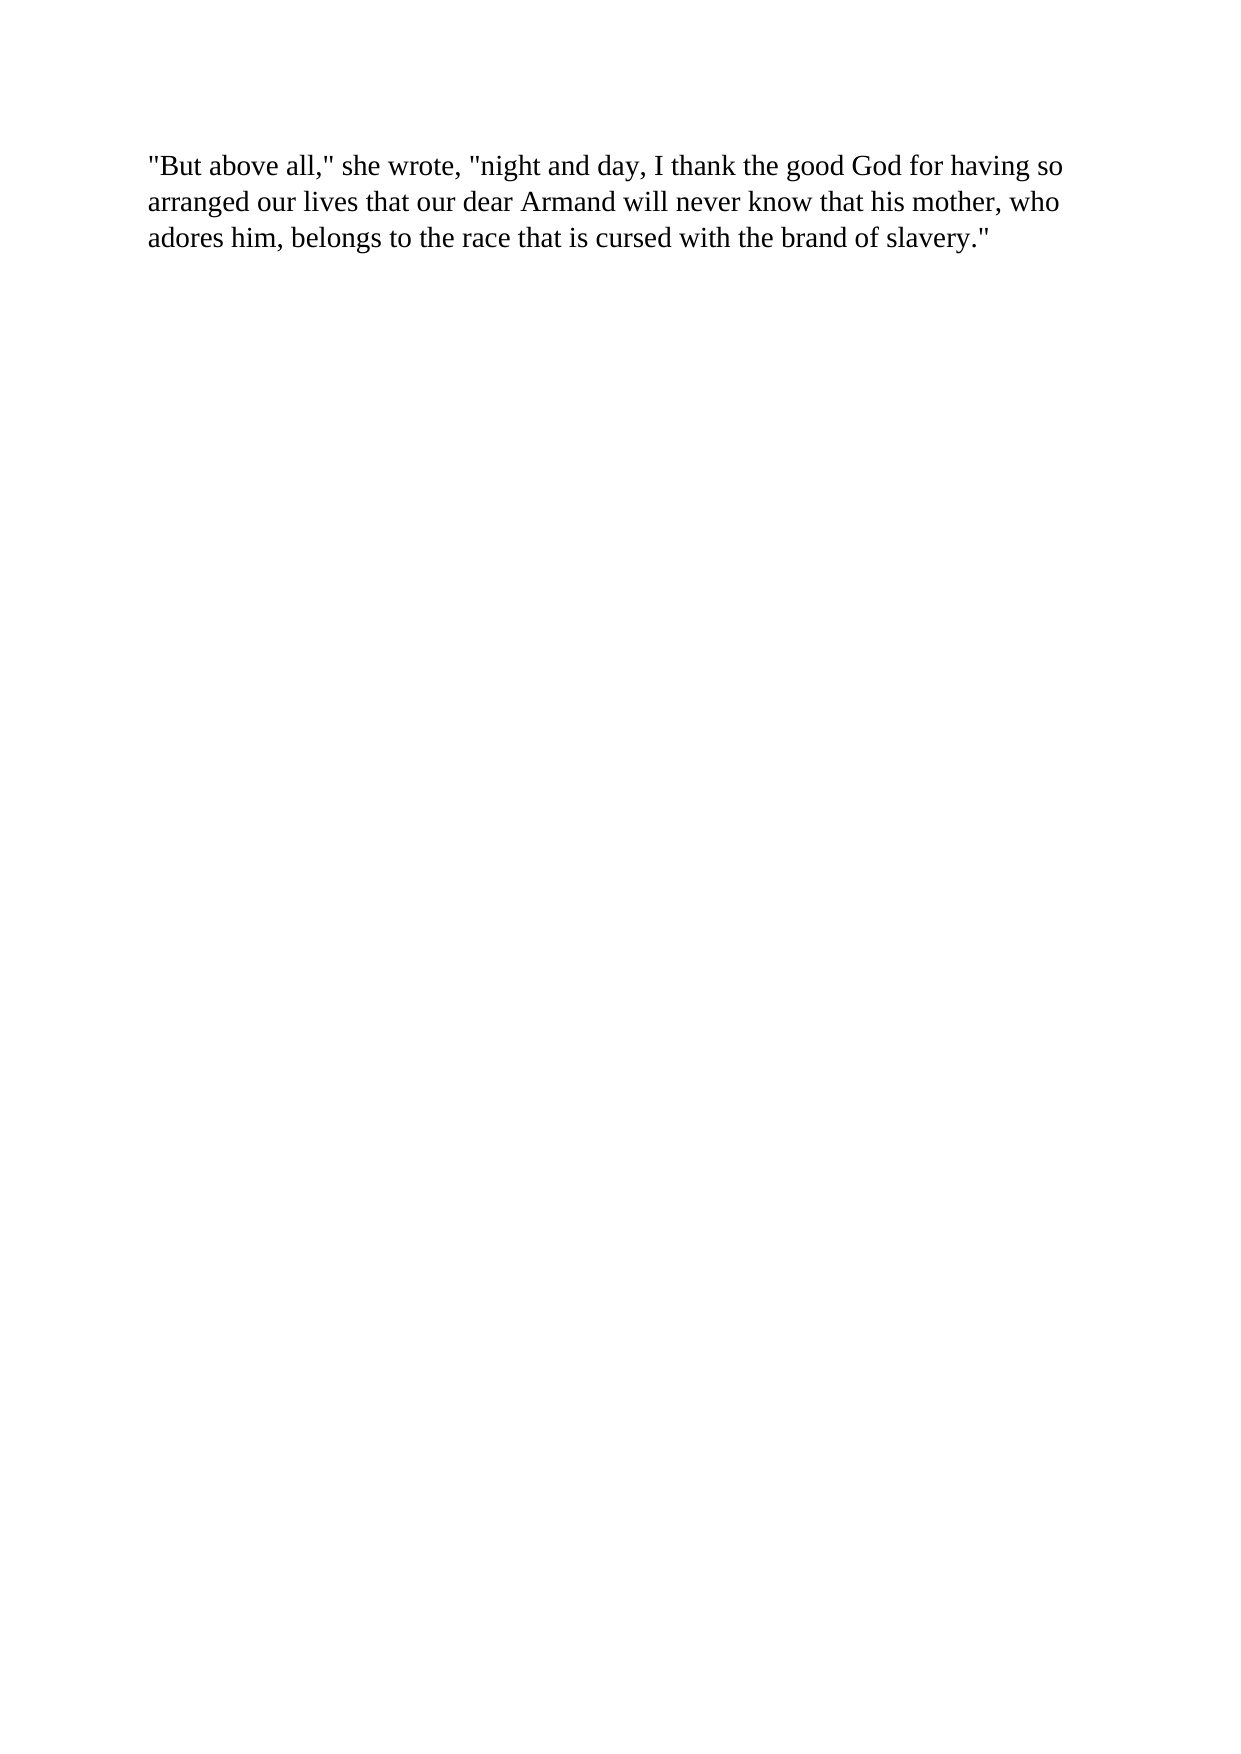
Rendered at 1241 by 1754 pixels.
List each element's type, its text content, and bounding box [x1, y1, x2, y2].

text "But above all," she wrote, "night and day, I thank the good God for having so arranged our lives that our dear Armand will never know that his mother, who adores him, belongs to the race that is cursed with the brand of slavery." [148, 148, 1093, 253]
